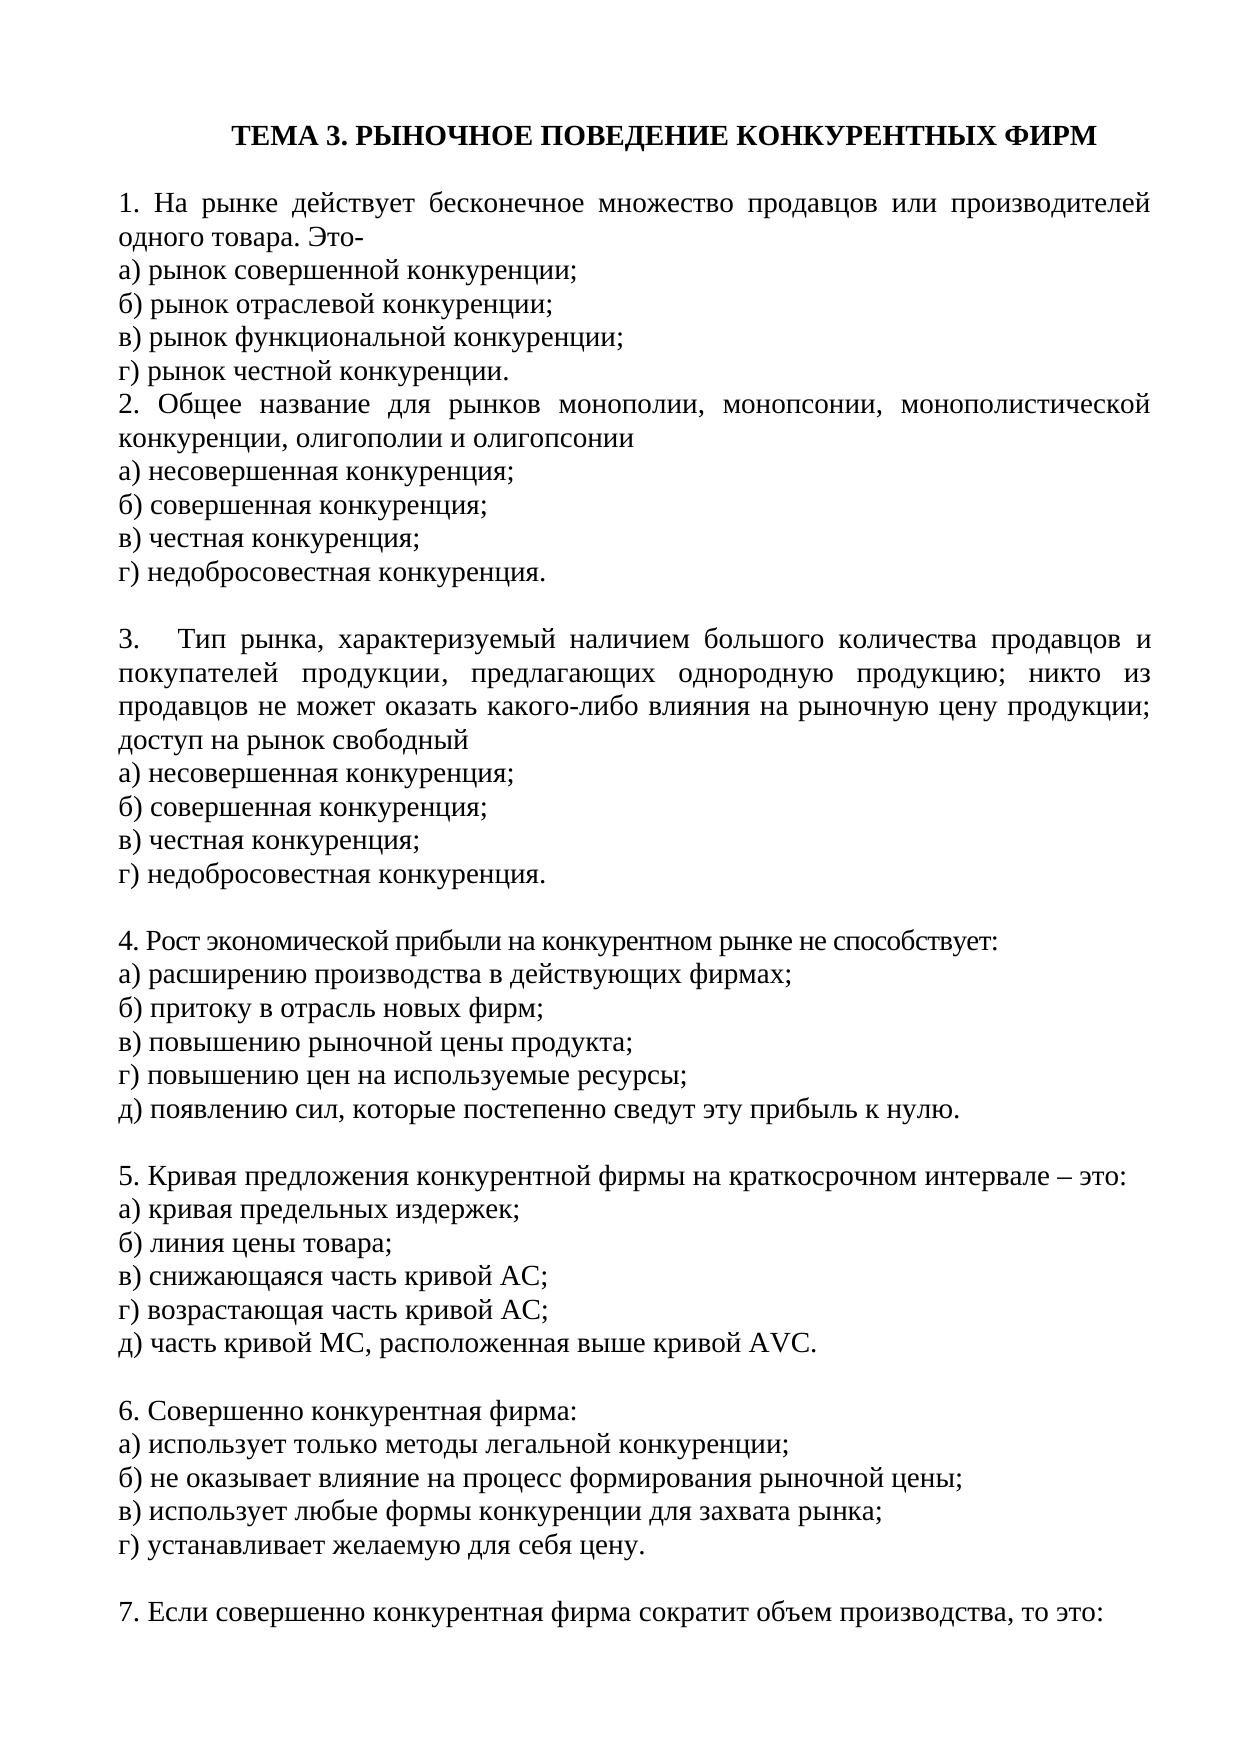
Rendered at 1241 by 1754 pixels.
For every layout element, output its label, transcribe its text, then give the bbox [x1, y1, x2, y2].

text в) рынок функциональной конкуренции; [118, 319, 1152, 353]
text г) недобросовестная конкуренция. [118, 856, 1152, 889]
text г) устанавливает желаемую для себя цену. [118, 1527, 1152, 1560]
text в) повышению рыночной цены продукта; [118, 1024, 1152, 1057]
text б) совершенная конкуренция; [118, 487, 1152, 521]
text 6. Совершенно конкурентная фирма: [118, 1393, 1152, 1426]
text г) повышению цен на используемые ресурсы; [118, 1057, 1152, 1091]
text в) честная конкуренция; [118, 521, 1152, 554]
text 4. Рост экономической прибыли на конкурентном рынке не способствует: [118, 923, 1152, 957]
text а) кривая предельных издержек; [118, 1191, 1152, 1225]
text а) расширению производства в действующих фирмах; [118, 957, 1152, 990]
text а) рынок совершенной конкуренции; [118, 252, 1152, 286]
text 2. Общее название для рынков монополии, монопсонии, монополистической конкуренции, олигополии и олигопсонии [118, 386, 1152, 453]
text д) часть кривой МС, расположенная выше кривой AVC. [118, 1326, 1152, 1359]
text б) рынок отраслевой конкуренции; [118, 286, 1152, 319]
text 7. Если совершенно конкурентная фирма сократит объем производства, то это: [118, 1594, 1152, 1627]
text в) снижающаяся часть кривой АС; [118, 1258, 1152, 1292]
text г) рынок честной конкуренции. [118, 353, 1152, 386]
text а) несовершенная конкуренция; [118, 453, 1152, 487]
text 5. Кривая предложения конкурентной фирмы на краткосрочном интервале – это: [118, 1158, 1152, 1191]
text г) возрастающая часть кривой АС; [118, 1292, 1152, 1326]
text б) совершенная конкуренция; [118, 789, 1152, 822]
text б) не оказывает влияние на процесс формирования рыночной цены; [118, 1460, 1152, 1493]
list Тип рынка, характеризуемый наличием большого количества продавцов и покупателей продукции, предлагающих однородную продукцию; никто из продавцов не может оказать какого-либо влияния на рыночную цену продукции; доступ на рынок свободный [118, 621, 1152, 755]
text 1. На рынке действует бесконечное множество продавцов или производителей одного товара. Это- [118, 185, 1152, 252]
text а) несовершенная конкуренция; [118, 755, 1152, 789]
text а) использует только методы легальной конкуренции; [118, 1426, 1152, 1460]
text б) линия цены товара; [118, 1225, 1152, 1258]
text д) появлению сил, которые постепенно сведут эту прибыль к нулю. [118, 1091, 1152, 1124]
text б) притоку в отрасль новых фирм; [118, 990, 1152, 1024]
text в) честная конкуренция; [118, 822, 1152, 856]
text Тема 3. Рыночное поведение конкурентных фирм [177, 118, 1152, 152]
text в) использует любые формы конкуренции для захвата рынка; [118, 1493, 1152, 1527]
text г) недобросовестная конкуренция. [118, 554, 1152, 588]
